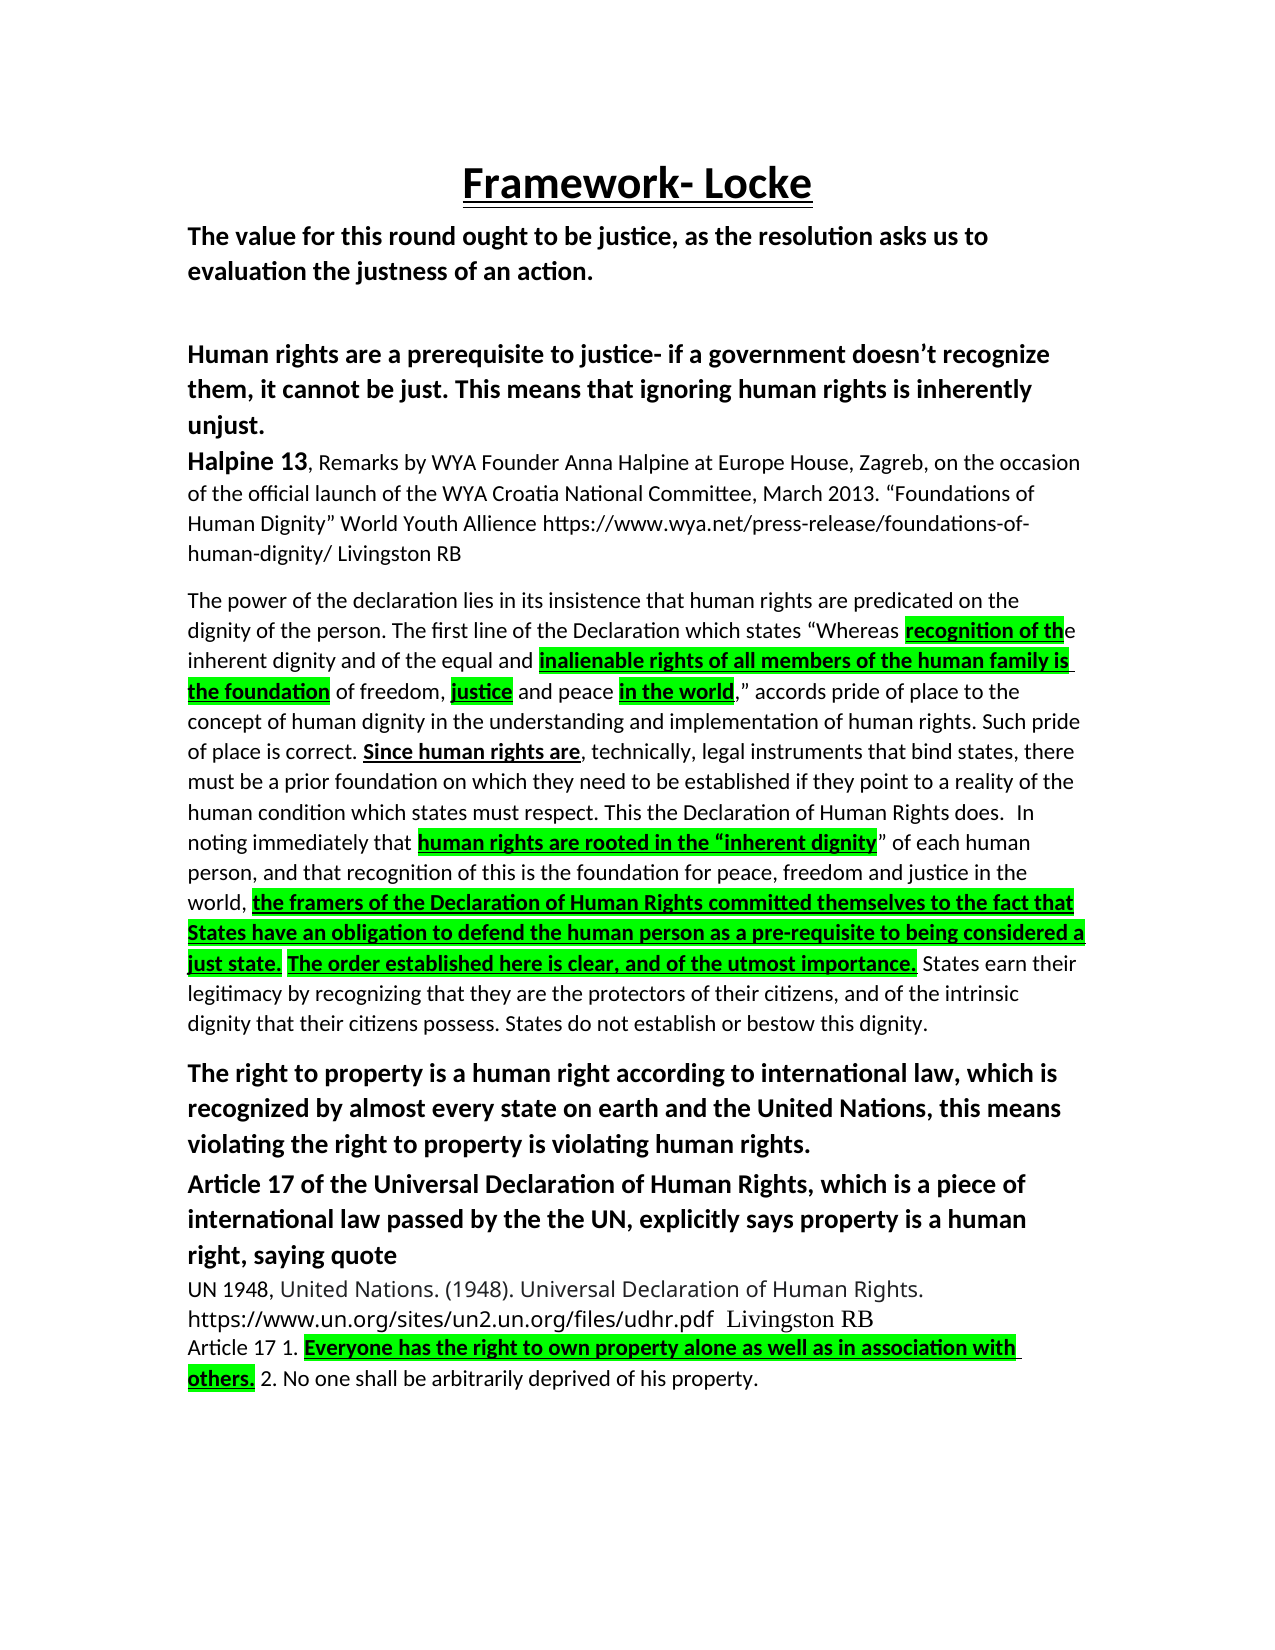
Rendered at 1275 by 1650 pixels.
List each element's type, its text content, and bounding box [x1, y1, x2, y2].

text The power of the declaration lies in its insistence that human rights are predicated on the dignity of the person. The first line of the Declaration which states “Whereas recognition of the inherent dignity and of the equal and inalienable rights of all members of the human family is the foundation of freedom, justice and peace in the world,” accords pride of place to the concept of human dignity in the understanding and implementation of human rights. Such pride of place is correct. Since human rights are, technically, legal instruments that bind states, there must be a prior foundation on which they need to be established if they point to a reality of the human condition which states must respect. This the Declaration of Human Rights does. In noting immediately that human rights are rooted in the “inherent dignity” of each human person, and that recognition of this is the foundation for peace, freedom and justice in the world, the framers of the Declaration of Human Rights committed themselves to the fact that States have an obligation to defend the human person as a pre-requisite to being considered a just state. The order established here is clear, and of the utmost importance. States earn their legitimacy by recognizing that they are the protectors of their citizens, and of the intrinsic dignity that their citizens possess. States do not establish or bestow this dignity. [187, 586, 1087, 1037]
subtitle Article 17 of the Universal Declaration of Human Rights, which is a piece of international law passed by the the UN, explicitly says property is a human right, saying quote [187, 1167, 1087, 1271]
text Article 17 1. Everyone has the right to own property alone as well as in association with others. 2. No one shall be arbitrarily deprived of his property. [187, 1333, 1087, 1392]
subtitle The right to property is a human right according to international law, which is recognized by almost every state on earth and the United Nations, this means violating the right to property is violating human rights. [187, 1056, 1087, 1160]
subtitle Human rights are a prerequisite to justice- if a government doesn’t recognize them, it cannot be just. This means that ignoring human rights is inherently unjust. [187, 337, 1087, 441]
text UN 1948, United Nations. (1948). Universal Declaration of Human Rights. https://www.un.org/sites/un2.un.org/files/udhr.pdf Livingston RB [720, 1274, 1087, 1333]
text Halpine 13, Remarks by WYA Founder Anna Halpine at Europe House, Zagreb, on the occasion of the official launch of the WYA Croatia National Committee, March 2013. “Foundations of Human Dignity” World Youth Allience https://www.wya.net/press-release/foundations-of-human-dignity/ Livingston RB [187, 444, 1087, 567]
subtitle Framework- Locke [187, 154, 1087, 210]
subtitle The value for this round ought to be justice, as the resolution asks us to evaluation the justness of an action. [187, 219, 1087, 287]
